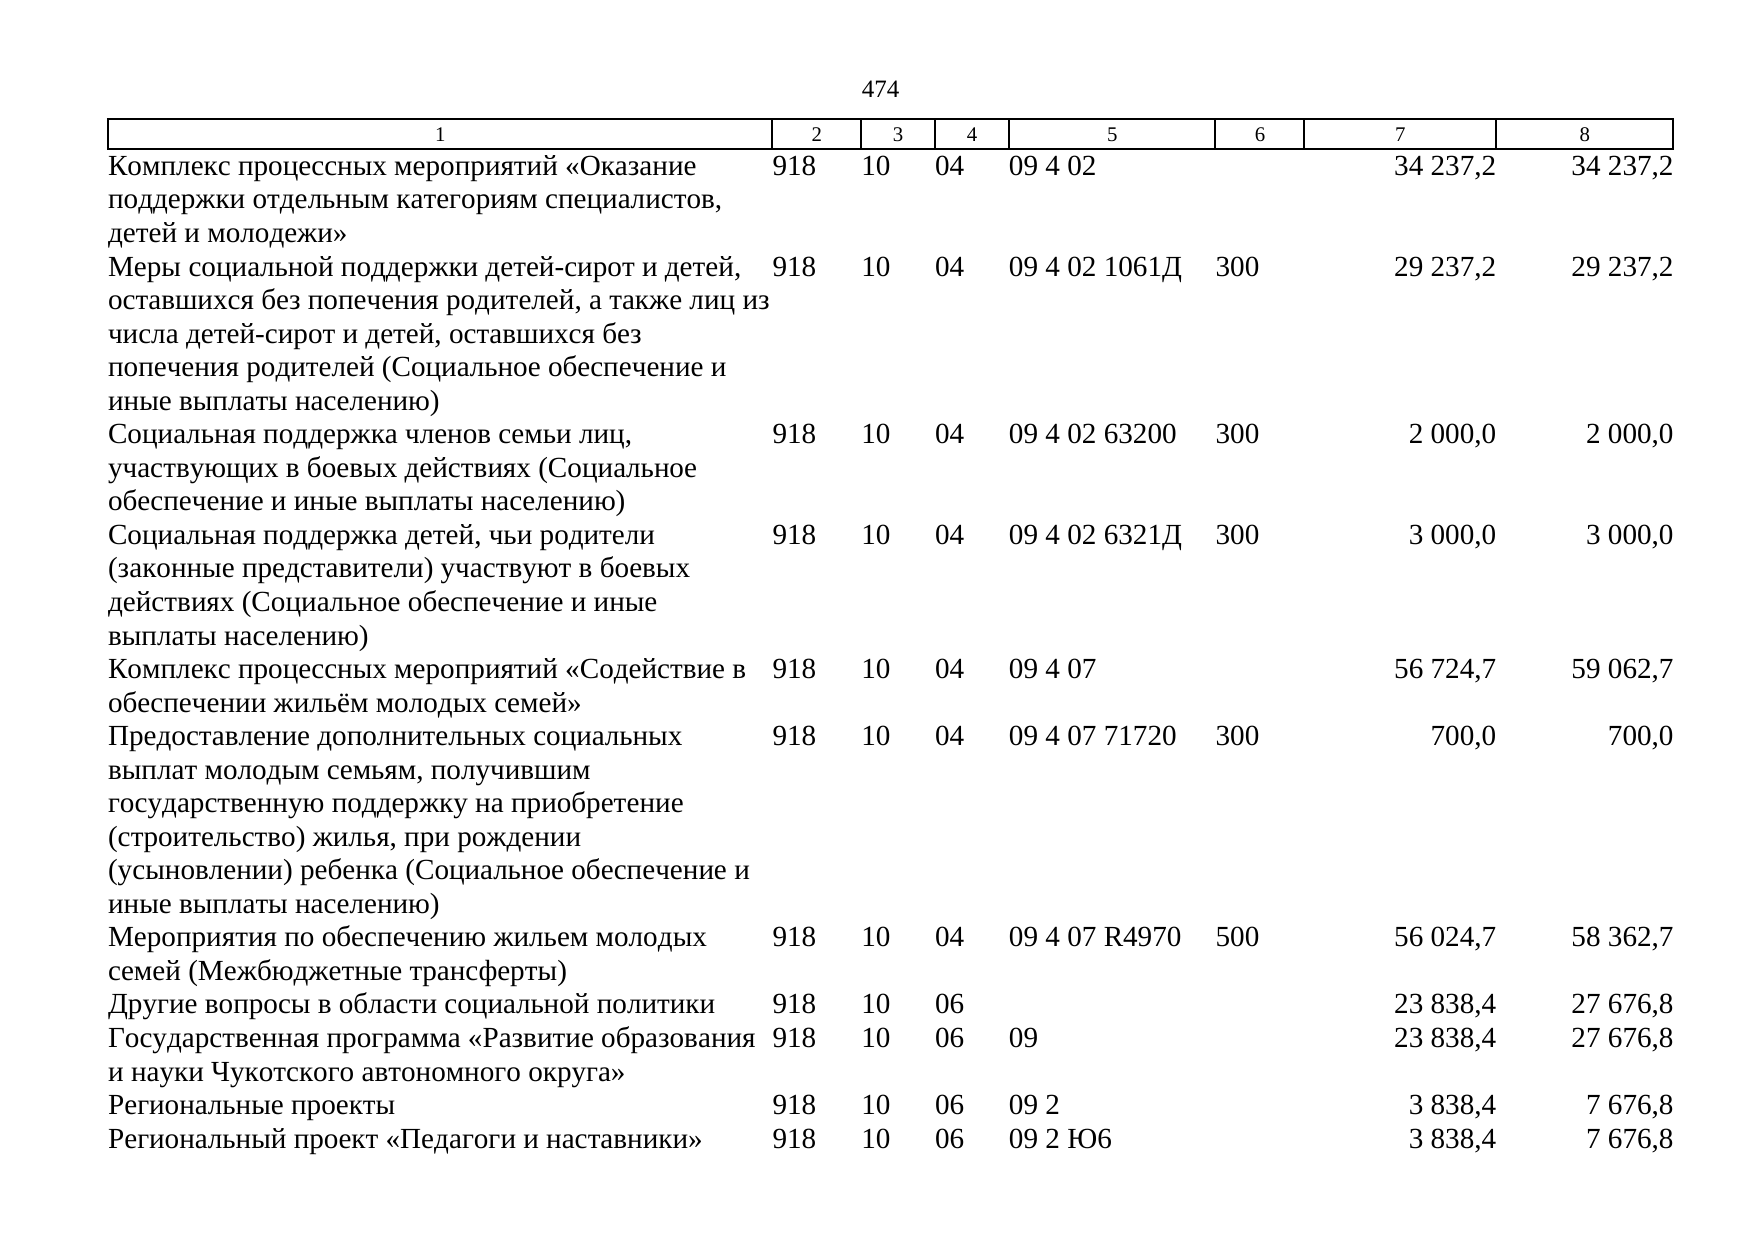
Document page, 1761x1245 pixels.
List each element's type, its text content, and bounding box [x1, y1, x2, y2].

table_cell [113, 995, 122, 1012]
table_header 8 [1497, 120, 1672, 148]
table_header 5 [1010, 120, 1214, 148]
table_header 6 [1216, 120, 1303, 148]
table_header 7 [1305, 120, 1495, 148]
table_header 3 [862, 120, 934, 148]
table_header 1 [109, 120, 771, 148]
table_header 4 [936, 120, 1008, 148]
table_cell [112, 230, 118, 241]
table_header 2 [773, 120, 860, 148]
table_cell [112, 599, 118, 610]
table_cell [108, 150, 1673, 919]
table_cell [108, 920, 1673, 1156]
